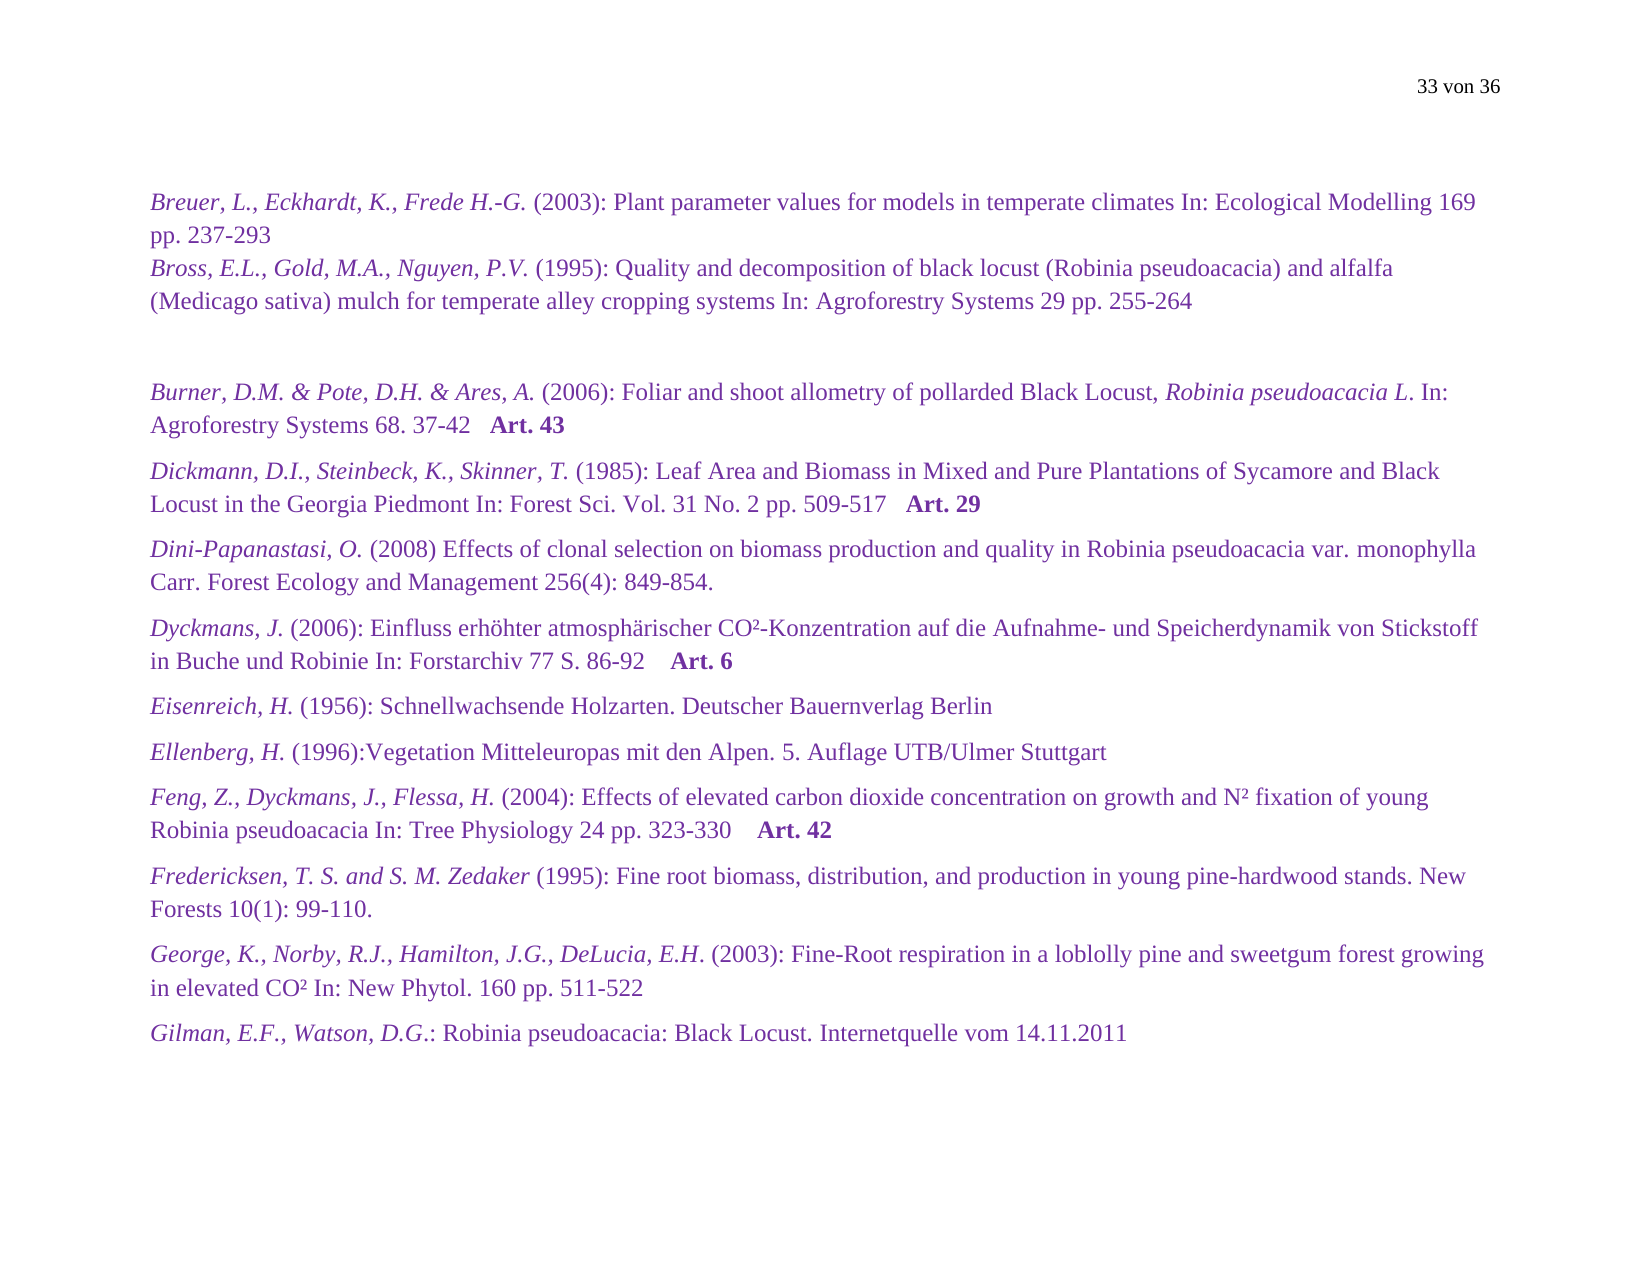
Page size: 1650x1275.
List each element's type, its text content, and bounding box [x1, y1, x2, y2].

text Breuer, L., Eckhardt, K., Frede H.-G. (2003): Plant parameter values for models in temperate climates In: Ecological Modelling 169 pp. 237-293 [150, 187, 1500, 249]
text Dyckmans, J. (2006): Einfluss erhöhter atmosphärischer CO²-Konzentration auf die Aufnahme- und Speicherdynamik von Stickstoff in Buche und Robinie In: Forstarchiv 77 S. 86-92 Art. 6 [150, 613, 1500, 675]
text Fredericksen, T. S. and S. M. Zedaker (1995): Fine root biomass, distribution, and production in young pine-hardwood stands. New Forests 10(1): 99-110. [150, 861, 1500, 923]
text Dickmann, D.I., Steinbeck, K., Skinner, T. (1985): Leaf Area and Biomass in Mixed and Pure Plantations of Sycamore and Black Locust in the Georgia Piedmont In: Forest Sci. Vol. 31 No. 2 pp. 509-517 Art. 29 [150, 456, 1500, 518]
text Eisenreich, H. (1956): Schnellwachsende Holzarten. Deutscher Bauernverlag Berlin [150, 691, 1500, 720]
text George, K., Norby, R.J., Hamilton, J.G., DeLucia, E.H. (2003): Fine-Root respiration in a loblolly pine and sweetgum forest growing in elevated CO² In: New Phytol. 160 pp. 511-522 [150, 939, 1500, 1001]
text Gilman, E.F., Watson, D.G.: Robinia pseudoacacia: Black Locust. Internetquelle vom 14.11.2011 [150, 1018, 1500, 1047]
text Bross, E.L., Gold, M.A., Nguyen, P.V. (1995): Quality and decomposition of black locust (Robinia pseudoacacia) and alfalfa (Medicago sativa) mulch for temperate alley cropping systems In: Agroforestry Systems 29 pp. 255-264 [150, 253, 1500, 315]
text Feng, Z., Dyckmans, J., Flessa, H. (2004): Effects of elevated carbon dioxide concentration on growth and N² fixation of young Robinia pseudoacacia In: Tree Physiology 24 pp. 323-330 Art. 42 [150, 782, 1500, 844]
text Ellenberg, H. (1996):Vegetation Mitteleuropas mit den Alpen. 5. Auflage UTB/Ulmer Stuttgart [150, 737, 1500, 766]
text Burner, D.M. & Pote, D.H. & Ares, A. (2006): Foliar and shoot allometry of pollarded Black Locust, Robinia pseudoacacia L. In: Agroforestry Systems 68. 37-42 Art. 43 [150, 377, 1500, 439]
text Dini-Papanastasi, O. (2008) Effects of clonal selection on biomass production and quality in Robinia pseudoacacia var. monophylla Carr. Forest Ecology and Management 256(4): 849-854. [150, 534, 1500, 596]
